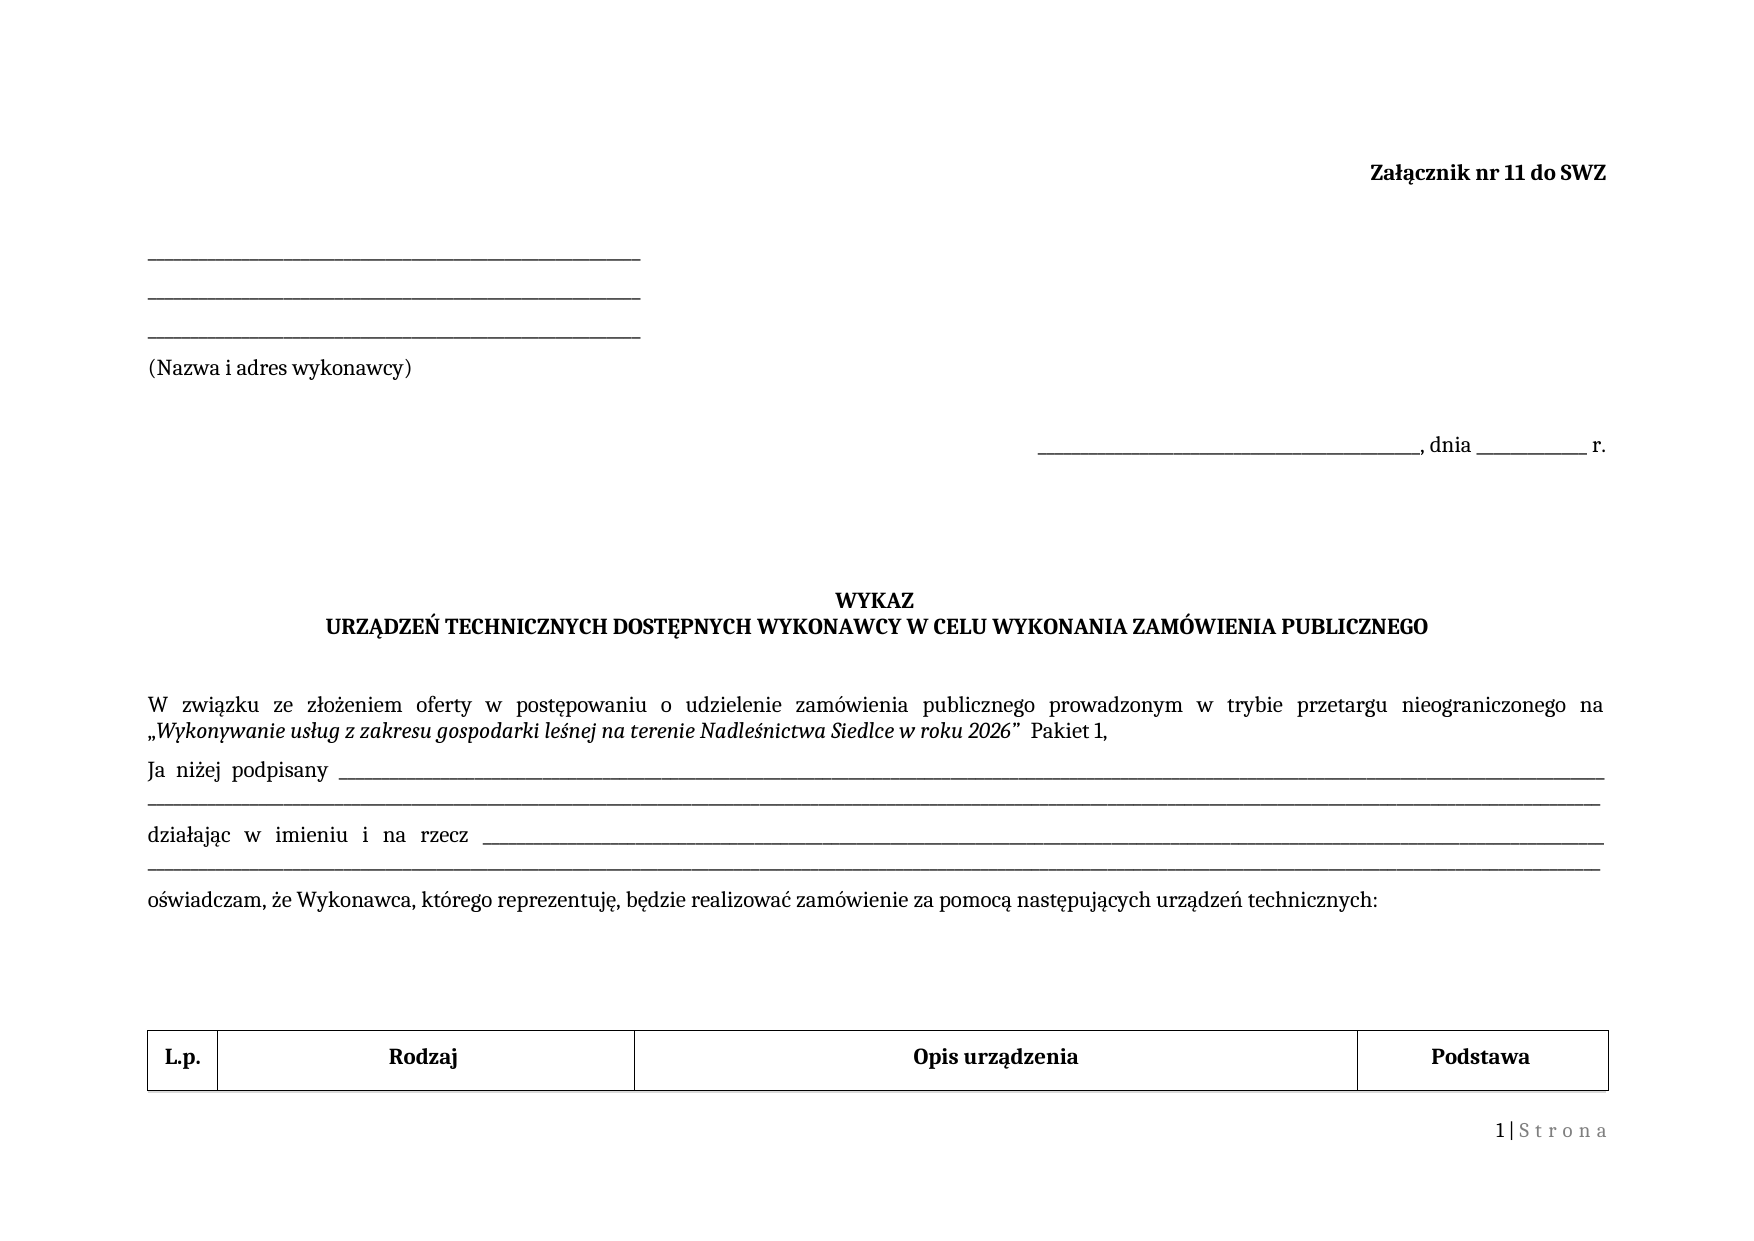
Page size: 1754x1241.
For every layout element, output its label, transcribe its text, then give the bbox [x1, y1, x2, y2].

text WYKAZ URZĄDZEŃ TECHNICZNYCH DOSTĘPNYCH WYKONAWCY W CELU WYKONANIA ZAMÓWIENIA PUBLICZNEGO [148, 587, 1606, 640]
text __________________________________________________________ [148, 277, 1606, 303]
text Ja niżej podpisany _____________________________________________________________________________________________________________________________________________________ ___________________________________________________________________________________________________________________________________________________________________________ [148, 757, 1606, 809]
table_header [1358, 1031, 1608, 1090]
text Załącznik nr 11 do SWZ [148, 160, 1606, 186]
table_header L.p. [148, 1031, 217, 1090]
table_header Rodzaj urządzenia [218, 1031, 634, 1090]
text oświadczam, że Wykonawca, którego reprezentuję, będzie realizować zamówienie za pomocą następujących urządzeń technicznych: [148, 887, 1606, 913]
text W związku ze złożeniem oferty w postępowaniu o udzielenie zamówienia publicznego prowadzonym w trybie przetargu nieograniczonego na „Wykonywanie usług z zakresu gospodarki leśnej na terenie Nadleśnictwa Siedlce w roku 2026” Pakiet 1, [148, 692, 1606, 744]
text (Nazwa i adres wykonawcy) [148, 354, 1606, 381]
text działając w imieniu i na rzecz ____________________________________________________________________________________________________________________________________ ___________________________________________________________________________________________________________________________________________________________________________ [148, 822, 1606, 875]
text _____________________________________________, dnia _____________ r. [148, 432, 1606, 458]
text __________________________________________________________ [148, 316, 1606, 342]
text __________________________________________________________ [148, 238, 1606, 264]
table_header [635, 1031, 1357, 1090]
